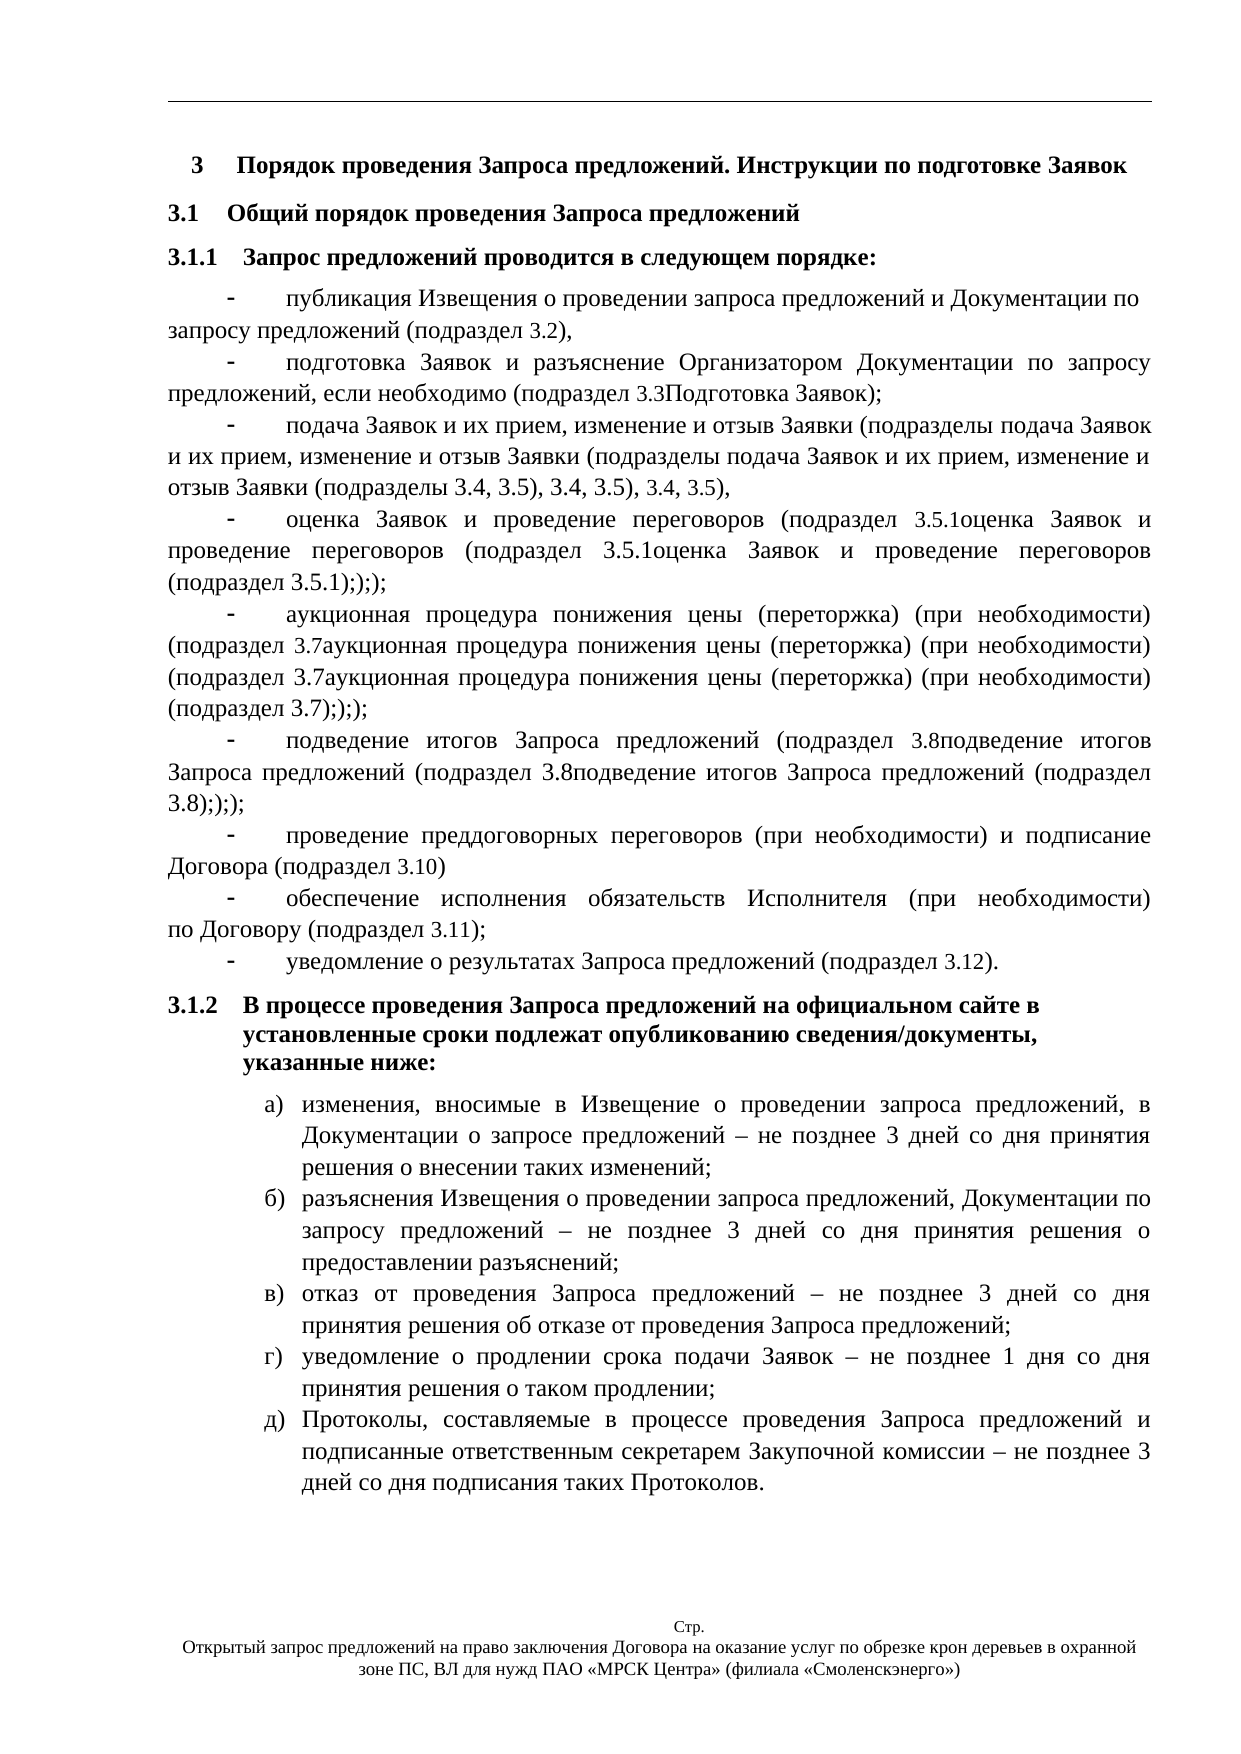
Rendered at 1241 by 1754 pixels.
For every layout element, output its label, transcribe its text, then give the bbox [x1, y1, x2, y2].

list изменения, вносимые в Извещение о проведении запроса предложений, в Документации о запросе предложений – не позднее 3 дней со дня принятия решения о внесении таких изменений; [264, 1089, 1152, 1181]
list аукционная процедура понижения цены (переторжка) (при необходимости) (подраздел 3.7); [168, 599, 1152, 722]
list обеспечение исполнения обязательств Исполнителя (при необходимости) по Договору (подраздел 3.11); [168, 883, 1152, 943]
list подача Заявок и их прием, изменение и отзыв Заявки (подразделы 3.4, 3.5), [168, 410, 1152, 501]
list оценка Заявок и проведение переговоров (подраздел 3.5.1); [168, 504, 1152, 596]
list уведомление о результатах Запроса предложений (подраздел 3.12). [168, 946, 1152, 975]
list подведение итогов Запроса предложений (подраздел 3.8); [168, 725, 1152, 817]
list уведомление о продлении срока подачи Заявок – не позднее 1 дня со дня принятия решения о таком продлении; [264, 1341, 1152, 1402]
list Протоколы, составляемые в процессе проведения Запроса предложений и подписанные ответственным секретарем Закупочной комиссии – не позднее 3 дней со дня подписания таких Протоколов. [264, 1404, 1152, 1496]
list отказ от проведения Запроса предложений – не позднее 3 дней со дня принятия решения об отказе от проведения Запроса предложений; [264, 1278, 1152, 1338]
list публикация Извещения о проведении запроса предложений и Документации по запросу предложений (подраздел 3.2), [168, 283, 1152, 344]
subtitle Общий порядок проведения Запроса предложений [168, 198, 1152, 227]
list подготовка Заявок и разъяснение Организатором Документации по запросу предложений, если необходимо (подраздел 3.3); [168, 347, 1152, 407]
subtitle Запрос предложений проводится в следующем порядке: [168, 242, 1152, 271]
list проведение преддоговорных переговоров (при необходимости) и подписание Договора (подраздел 3.10) [168, 820, 1152, 880]
subtitle Порядок проведения Запроса предложений. Инструкции по подготовке Заявок [166, 150, 1152, 179]
subtitle В процессе проведения Запроса предложений на официальном сайте в установленные сроки подлежат опубликованию сведения/документы, указанные ниже: [168, 990, 1152, 1076]
list разъяснения Извещения о проведении запроса предложений, Документации по запросу предложений – не позднее 3 дней со дня принятия решения о предоставлении разъяснений; [264, 1183, 1152, 1275]
